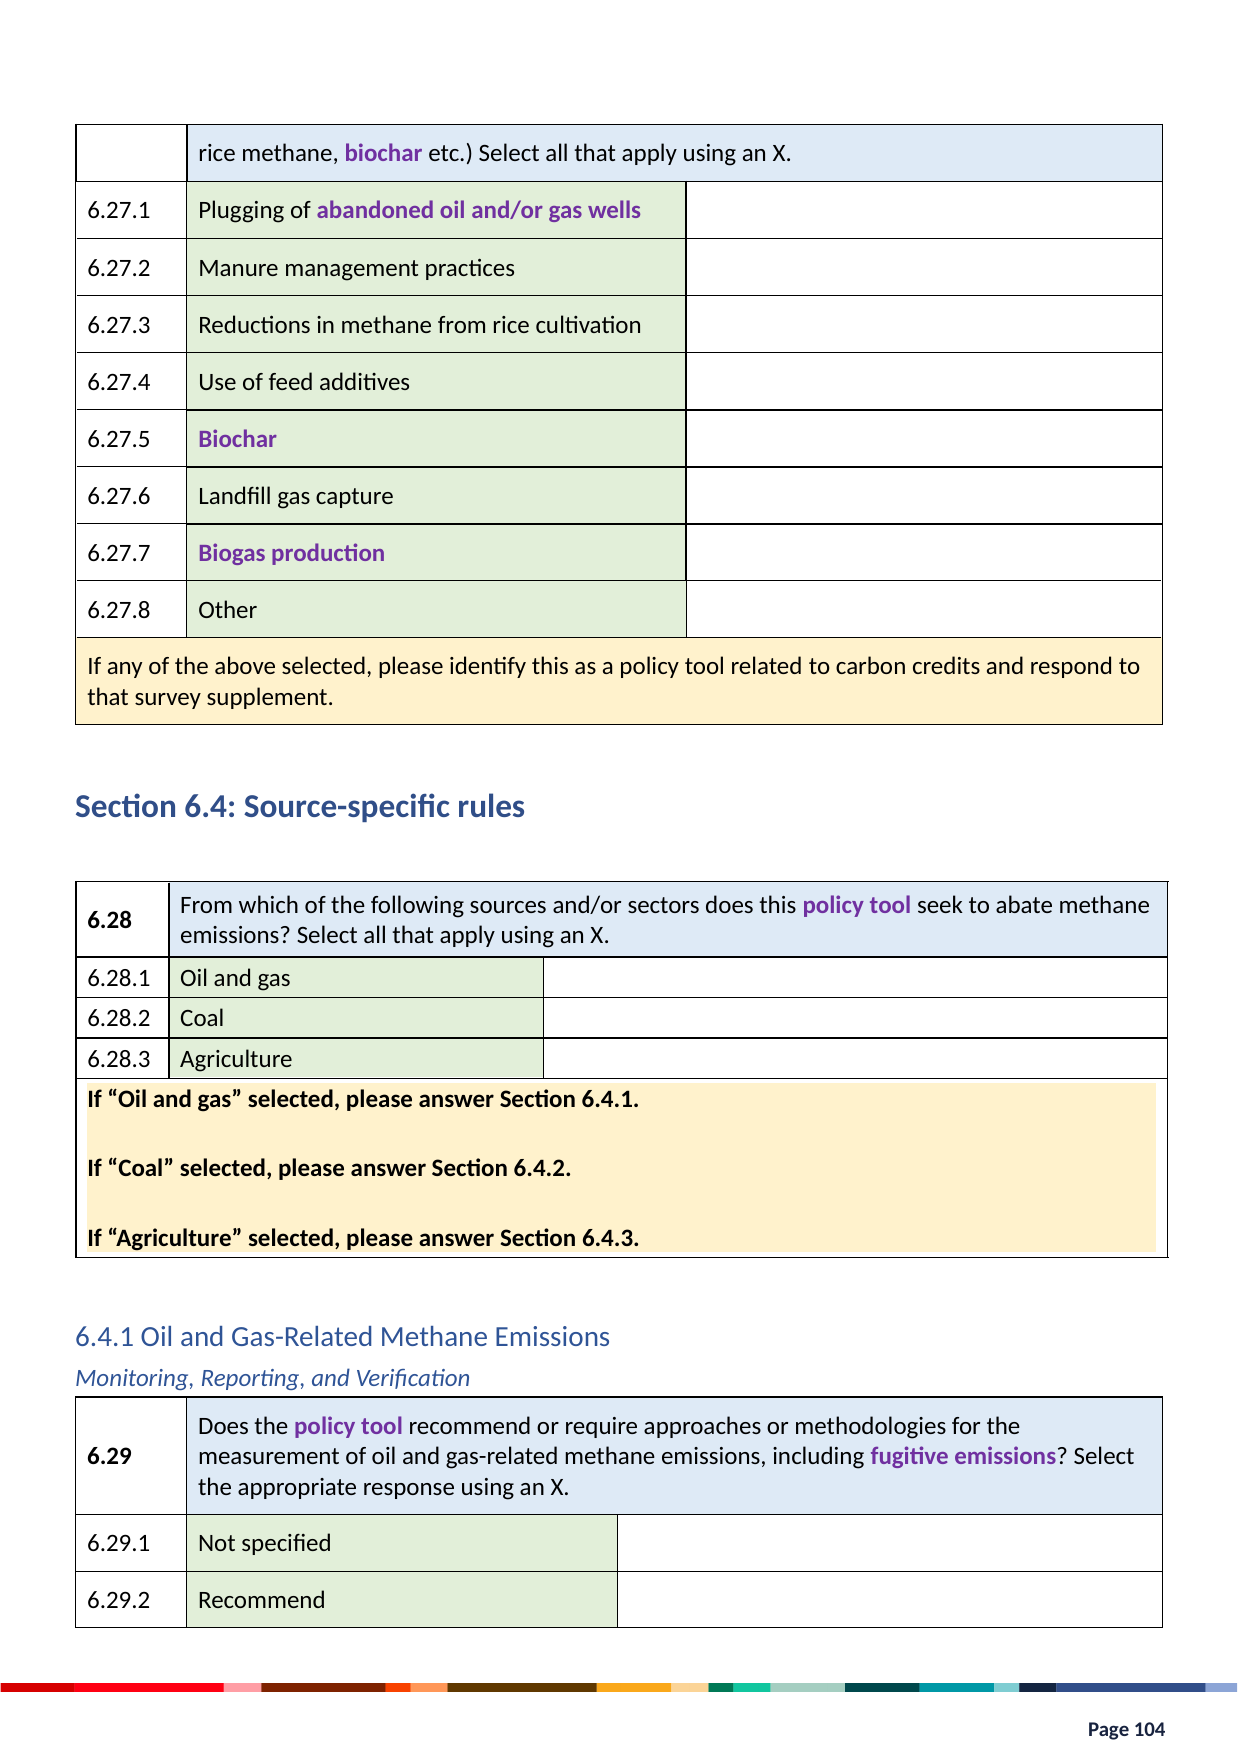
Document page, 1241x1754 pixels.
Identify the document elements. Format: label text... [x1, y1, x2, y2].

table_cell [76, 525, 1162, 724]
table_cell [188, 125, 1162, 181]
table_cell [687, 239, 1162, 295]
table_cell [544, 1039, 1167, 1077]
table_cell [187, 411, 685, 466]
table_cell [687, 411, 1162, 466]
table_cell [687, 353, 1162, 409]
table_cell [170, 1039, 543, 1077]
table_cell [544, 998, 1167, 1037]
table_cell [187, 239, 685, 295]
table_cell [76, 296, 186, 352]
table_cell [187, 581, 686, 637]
subtitle Monitoring, Reporting, and Verification [75, 1362, 1165, 1392]
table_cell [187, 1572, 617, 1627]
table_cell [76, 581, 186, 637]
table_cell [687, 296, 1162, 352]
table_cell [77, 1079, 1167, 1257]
picture [0, 1683, 1236, 1692]
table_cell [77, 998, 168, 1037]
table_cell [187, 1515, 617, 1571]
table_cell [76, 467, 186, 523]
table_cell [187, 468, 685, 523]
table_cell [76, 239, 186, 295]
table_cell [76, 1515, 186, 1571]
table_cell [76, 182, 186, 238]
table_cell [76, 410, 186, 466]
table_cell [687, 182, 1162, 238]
subtitle 6.4.1 Oil and Gas-Related Methane Emissions [75, 1318, 1165, 1353]
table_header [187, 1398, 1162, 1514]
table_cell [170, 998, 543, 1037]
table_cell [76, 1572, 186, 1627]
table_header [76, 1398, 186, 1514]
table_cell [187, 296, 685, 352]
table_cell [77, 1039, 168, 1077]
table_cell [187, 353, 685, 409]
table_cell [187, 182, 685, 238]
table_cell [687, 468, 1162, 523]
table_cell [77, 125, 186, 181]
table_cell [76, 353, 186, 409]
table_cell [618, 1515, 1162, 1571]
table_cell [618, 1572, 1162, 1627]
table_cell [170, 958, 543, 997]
subtitle Section 6.4: Source-specific rules [75, 784, 1165, 825]
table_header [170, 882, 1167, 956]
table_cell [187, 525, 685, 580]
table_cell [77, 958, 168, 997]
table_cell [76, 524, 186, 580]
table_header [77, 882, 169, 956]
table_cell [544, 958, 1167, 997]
